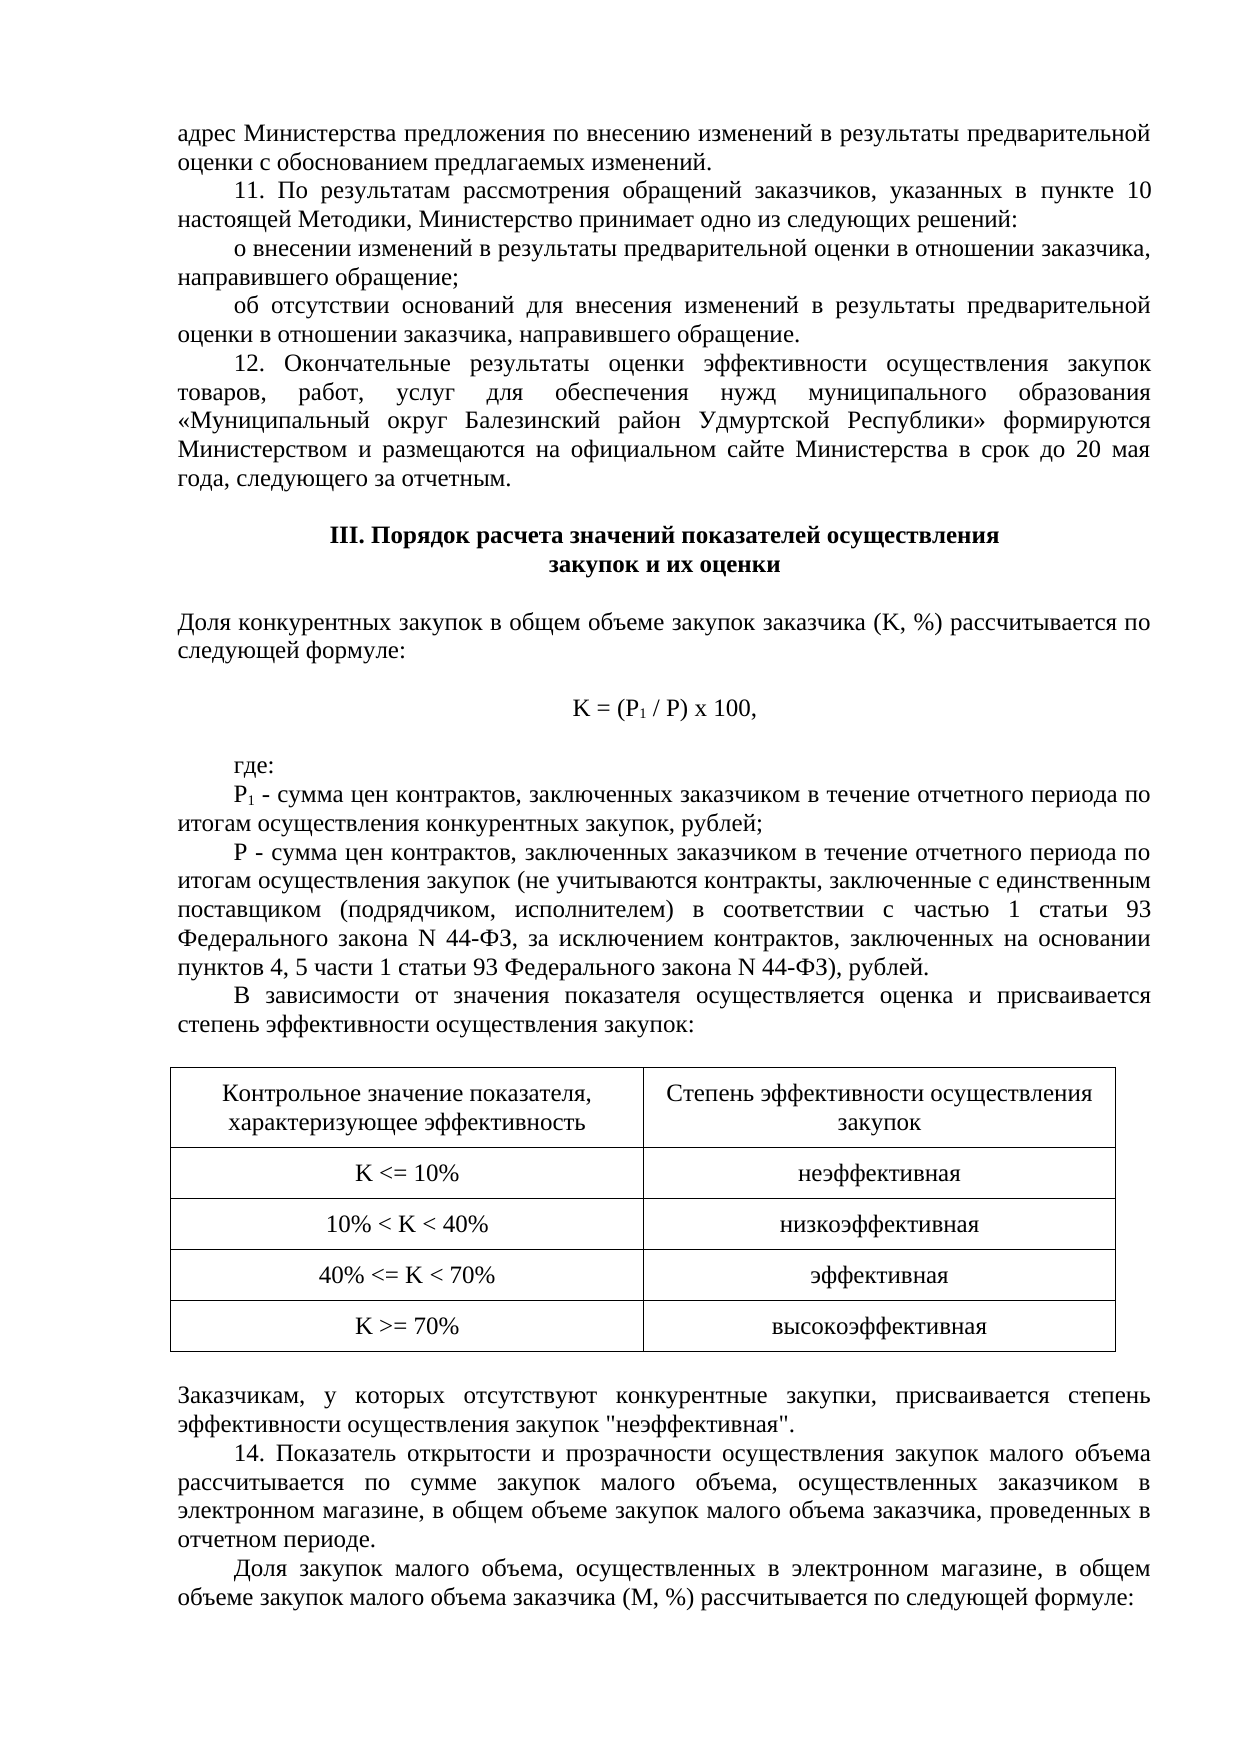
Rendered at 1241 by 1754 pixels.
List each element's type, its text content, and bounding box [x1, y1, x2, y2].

table_cell 40% <= K < 70% [171, 1250, 643, 1300]
table_cell K >= 70% [171, 1301, 643, 1351]
table_cell K <= 10% [171, 1148, 643, 1198]
text Доля закупок малого объема, осуществленных в электронном магазине, в общем объеме закупок малого объема заказчика (M, %) рассчитывается по следующей формуле: [177, 1553, 1152, 1611]
text 12. Окончательные результаты оценки эффективности осуществления закупок товаров, работ, услуг для обеспечения нужд муниципального образования «Муниципальный округ Балезинский район Удмуртской Республики» формируются Министерством и размещаются на официальном сайте Министерства в срок до 20 мая года, следующего за отчетным. [177, 348, 1152, 492]
text Доля конкурентных закупок в общем объеме закупок заказчика (K, %) рассчитывается по следующей формуле: [177, 607, 1152, 664]
text 14. Показатель открытости и прозрачности осуществления закупок малого объема рассчитывается по сумме закупок малого объема, осуществленных заказчиком в электронном магазине, в общем объеме закупок малого объема заказчика, проведенных в отчетном периоде. [177, 1438, 1152, 1553]
text где: [177, 751, 1152, 779]
text P - сумма цен контрактов, заключенных заказчиком в течение отчетного периода по итогам осуществления закупок (не учитываются контракты, заключенные с единственным поставщиком (подрядчиком, исполнителем) в соответствии с частью 1 статьи 93 Федерального закона N 44-ФЗ, за исключением контрактов, заключенных на основании пунктов 4, 5 части 1 статьи 93 Федерального закона N 44-ФЗ), рублей. [177, 837, 1152, 981]
text В зависимости от значения показателя осуществляется оценка и присваивается степень эффективности осуществления закупок: [177, 981, 1152, 1038]
table_cell высокоэффективная [644, 1301, 1115, 1351]
text об отсутствии оснований для внесения изменений в результаты предварительной оценки в отношении заказчика, направившего обращение. [177, 291, 1152, 348]
table_cell эффективная [644, 1250, 1115, 1300]
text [177, 118, 1152, 176]
text Заказчикам, у которых отсутствуют конкурентные закупки, присваивается степень эффективности осуществления закупок "неэффективная". [177, 1381, 1152, 1438]
table_cell 10% < K < 40% [171, 1199, 643, 1249]
table_cell неэффективная [644, 1148, 1115, 1198]
table_header Степень эффективности осуществления закупок [644, 1068, 1115, 1147]
text P1 - сумма цен контрактов, заключенных заказчиком в течение отчетного периода по итогам осуществления конкурентных закупок, рублей; [177, 779, 1152, 837]
table_header Контрольное значение показателя, характеризующее эффективность [171, 1068, 643, 1147]
text K = (P1 / P) x 100, [177, 693, 1152, 722]
text о внесении изменений в результаты предварительной оценки в отношении заказчика, направившего обращение; [177, 233, 1152, 291]
table_cell низкоэффективная [644, 1199, 1115, 1249]
text 11. По результатам рассмотрения обращений заказчиков, указанных в пункте 10 настоящей Методики, Министерство принимает одно из следующих решений: [177, 176, 1152, 233]
title закупок и их оценки [177, 549, 1152, 578]
title III. Порядок расчета значений показателей осуществления [177, 521, 1152, 549]
